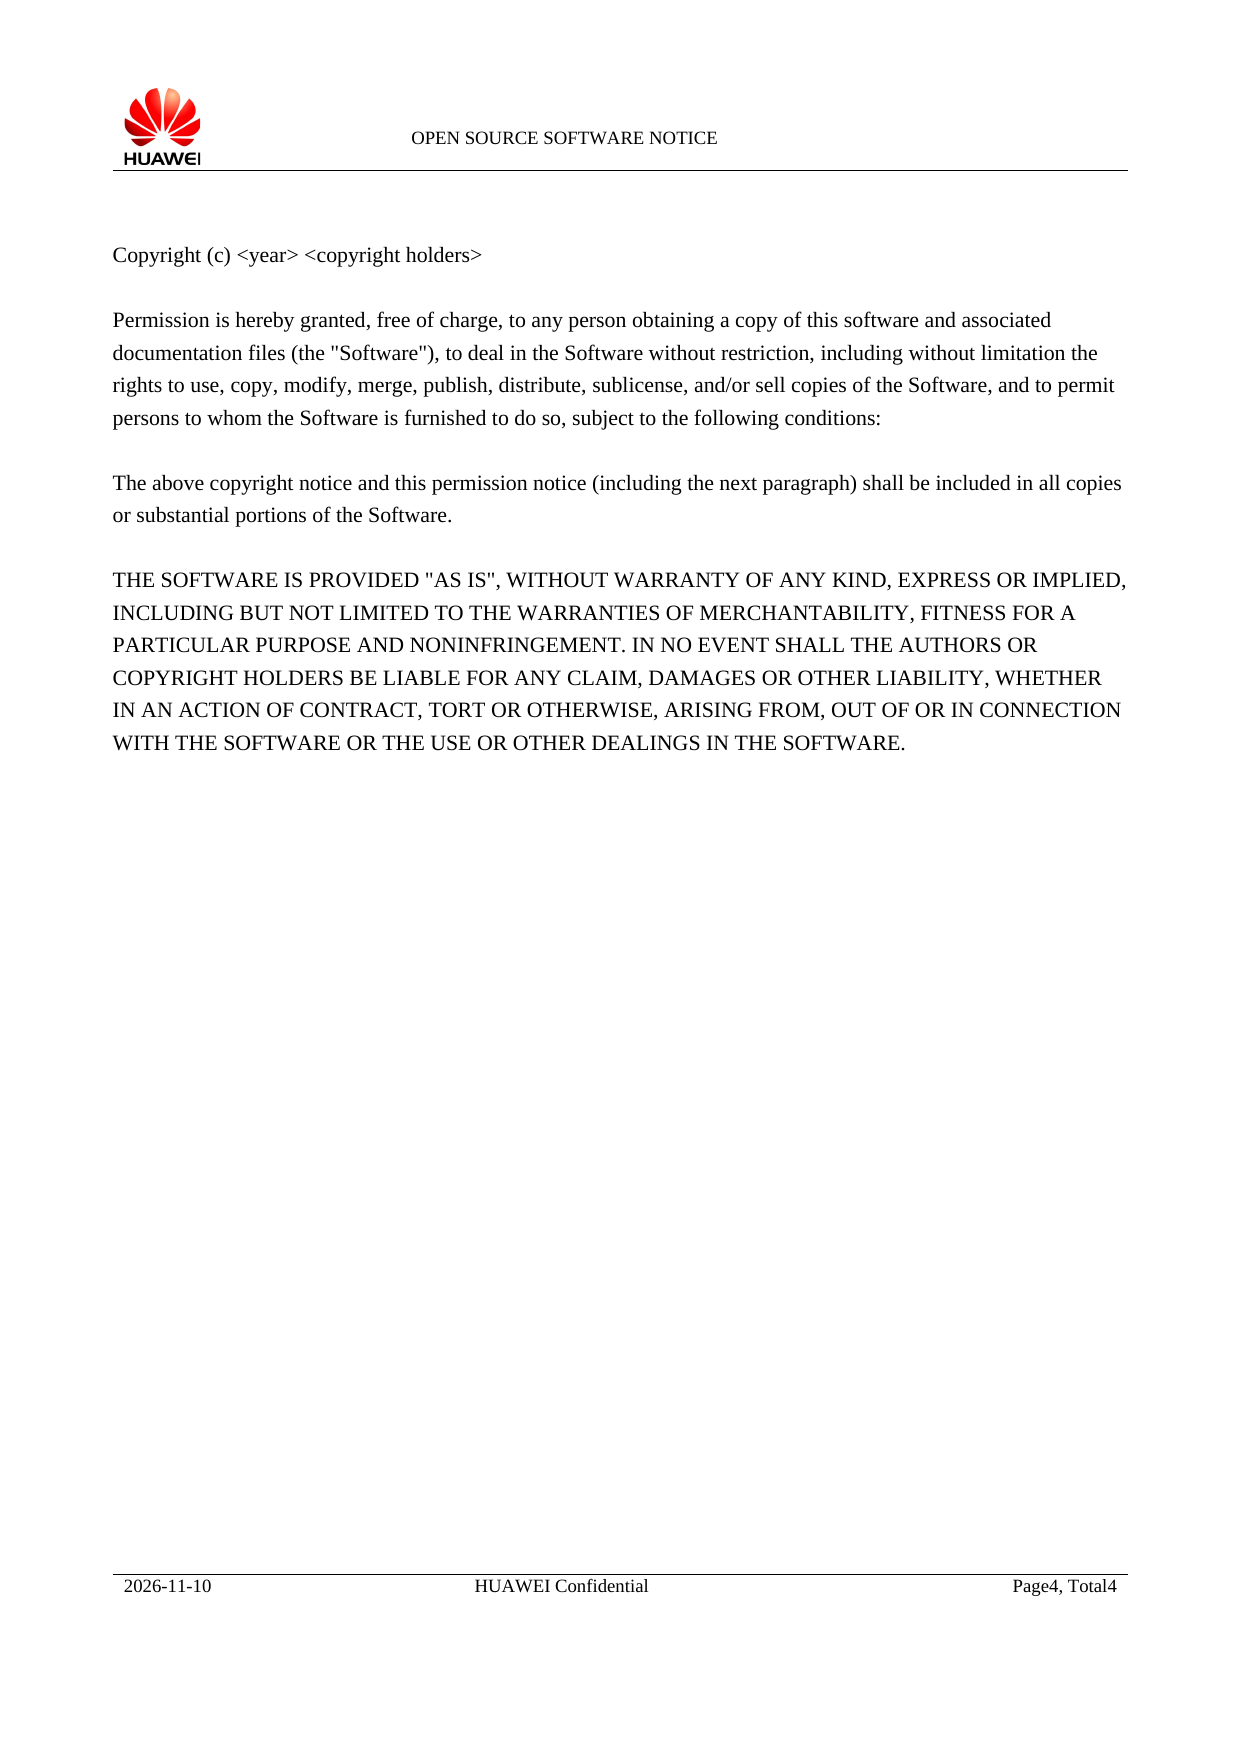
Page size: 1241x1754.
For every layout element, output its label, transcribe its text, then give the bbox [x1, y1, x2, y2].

picture [124, 88, 201, 165]
